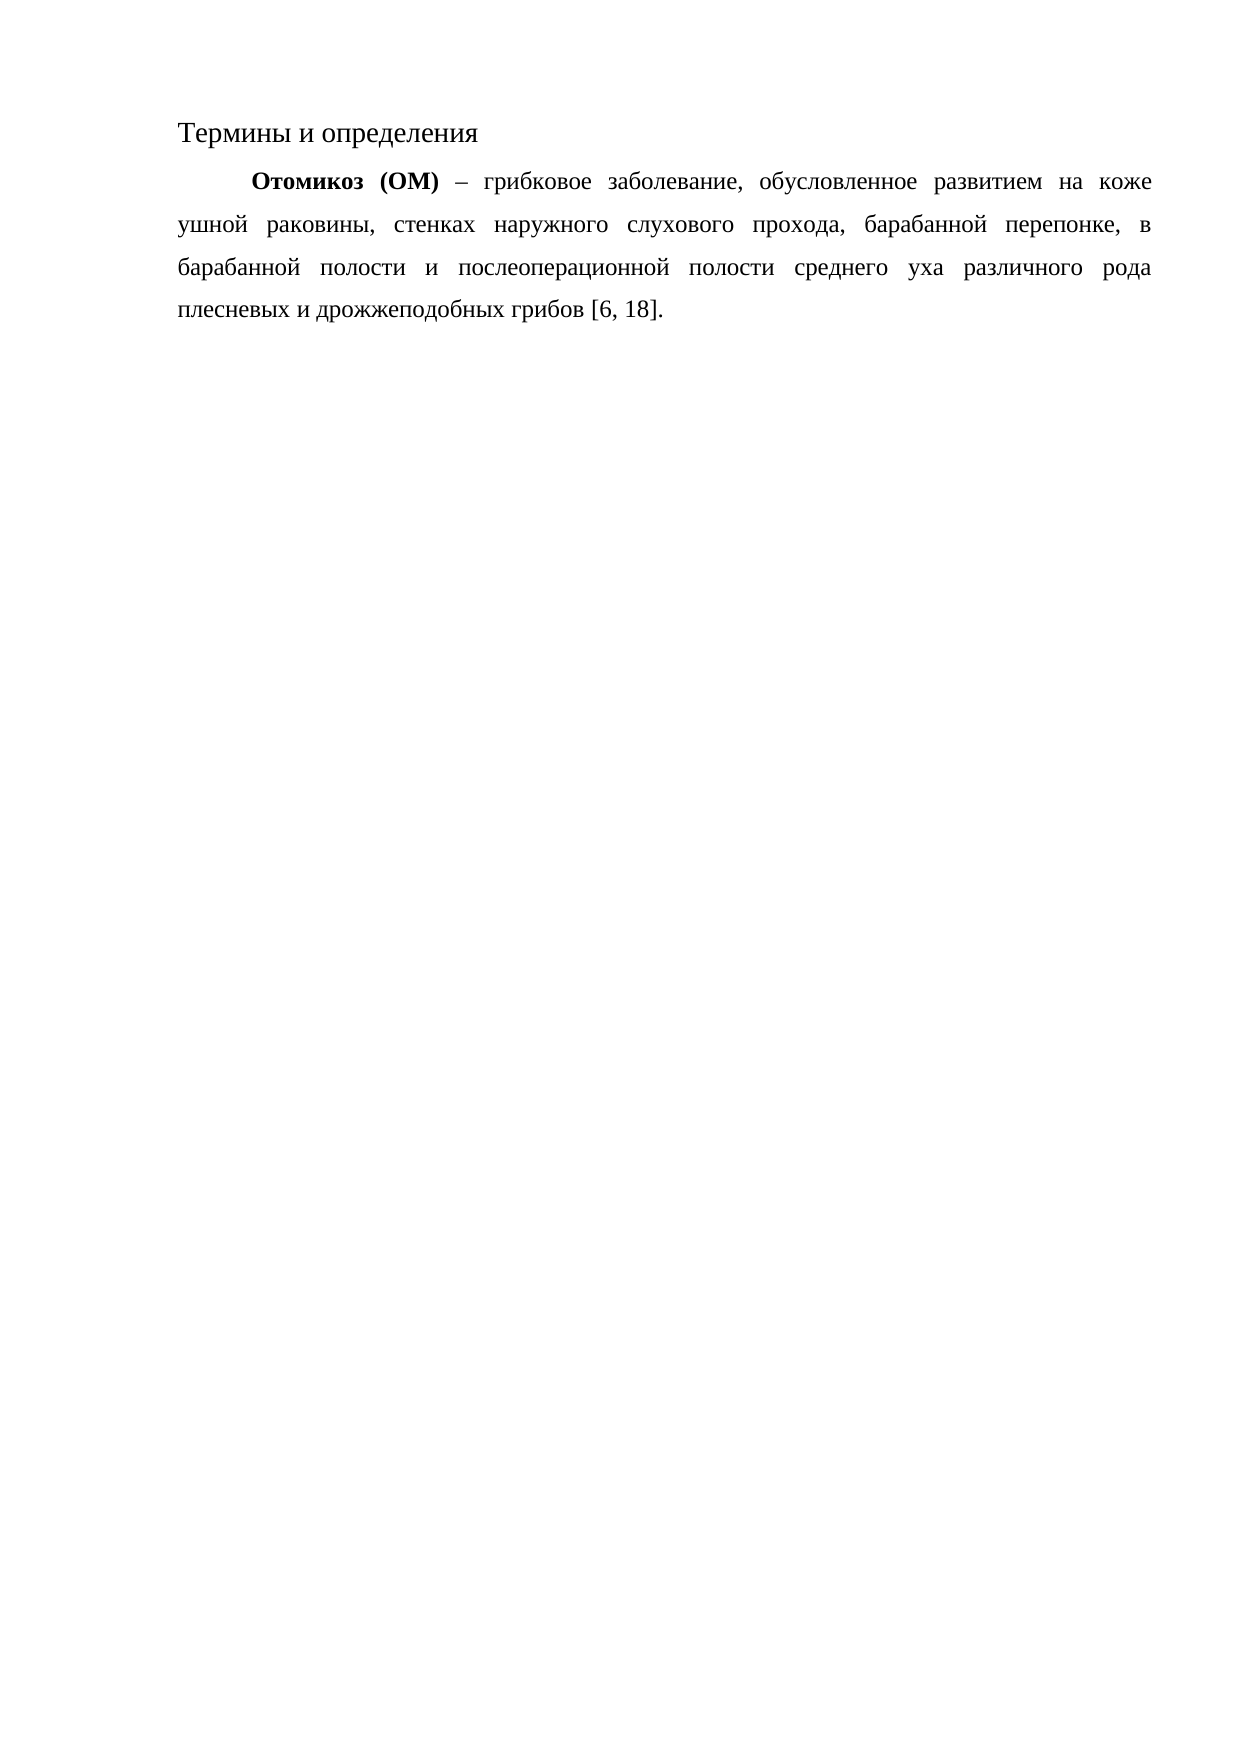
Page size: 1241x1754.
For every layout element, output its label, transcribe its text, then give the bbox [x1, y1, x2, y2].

text Отомикоз (ОМ) – грибковое заболевание, обусловленное развитием на коже ушной раковины, стенках наружного слухового прохода, барабанной перепонке, в барабанной полости и послеоперационной полости среднего уха различного рода плесневых и дрожжеподобных грибов [6, 18]. [177, 166, 1152, 323]
subtitle Термины и определения [177, 115, 1163, 149]
